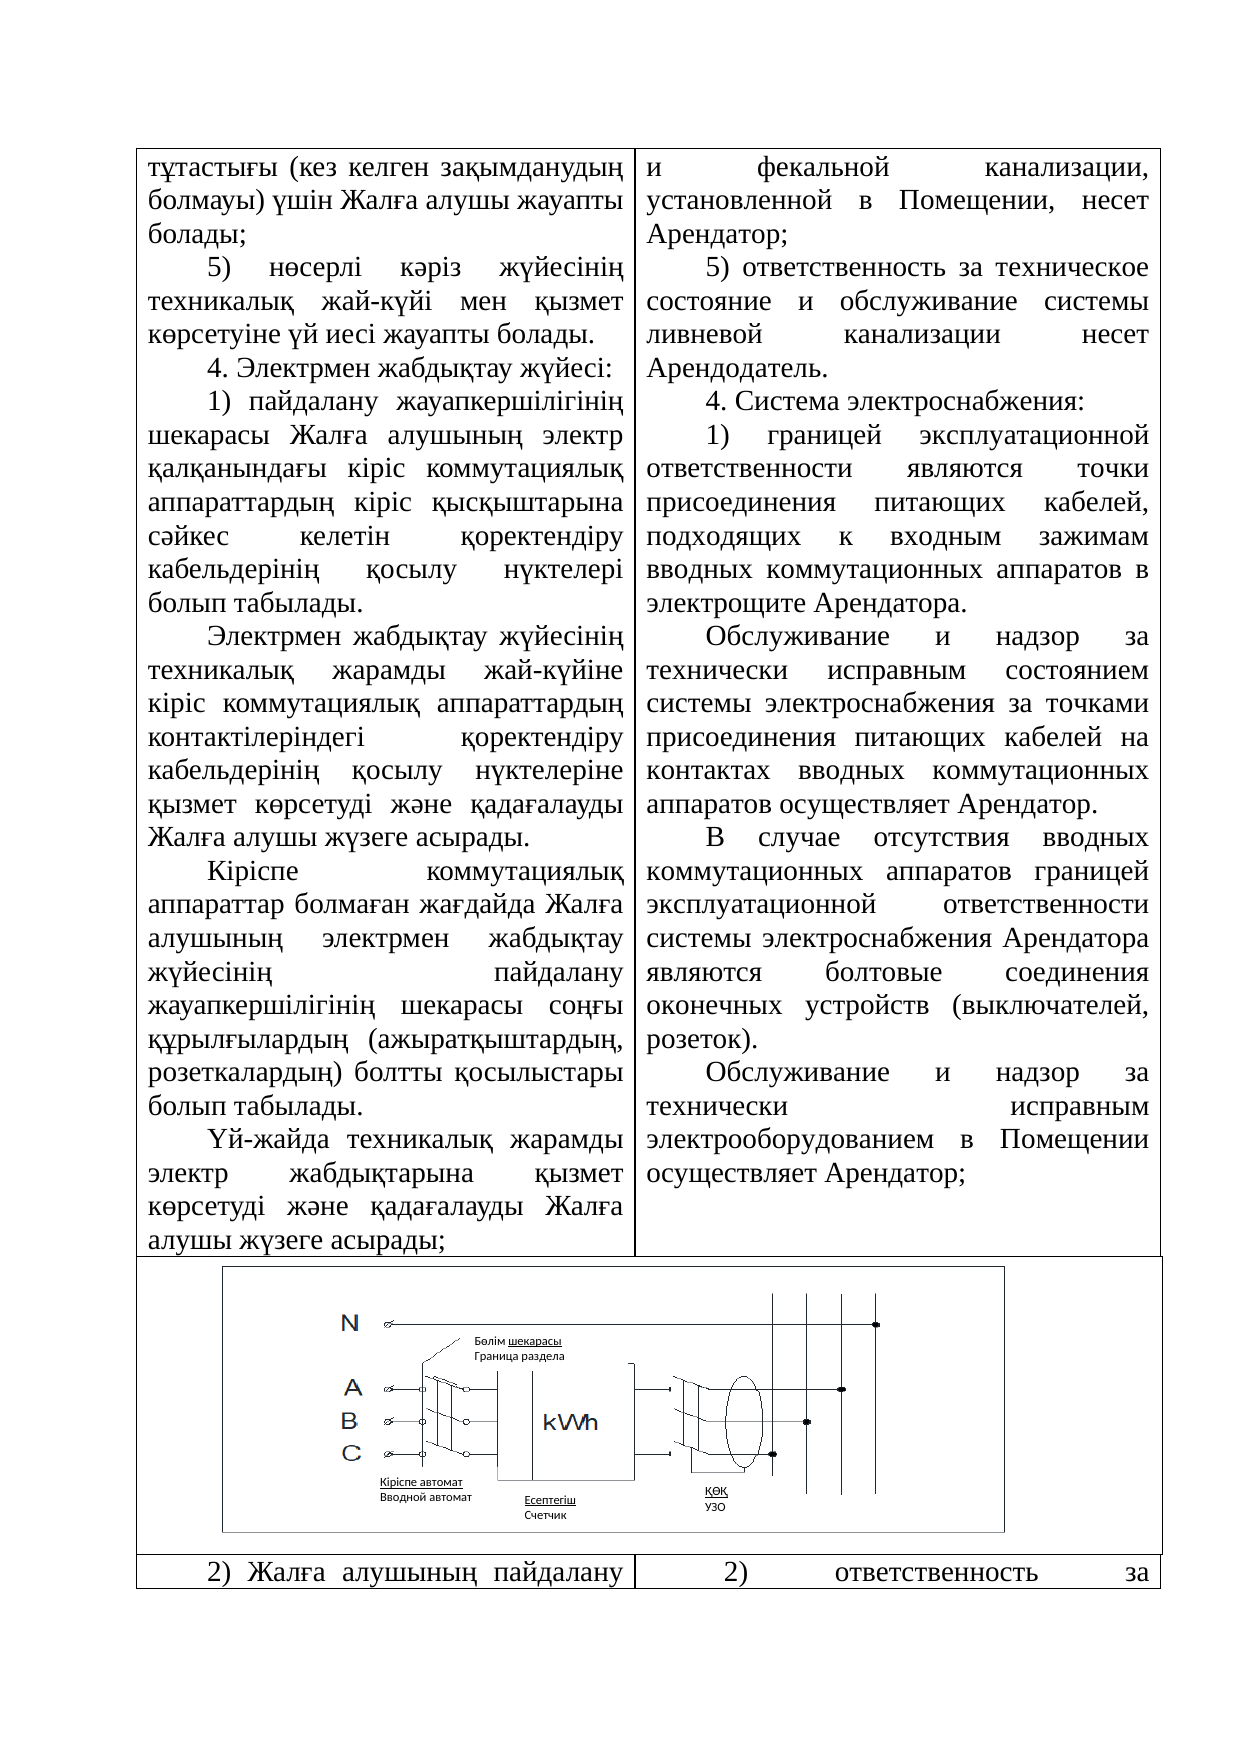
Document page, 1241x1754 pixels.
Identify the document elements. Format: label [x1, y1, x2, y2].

table_cell [636, 149, 1160, 1256]
picture [213, 1260, 1013, 1538]
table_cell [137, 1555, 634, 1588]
table_cell [137, 149, 634, 1256]
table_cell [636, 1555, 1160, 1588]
table_cell [137, 1257, 1162, 1553]
